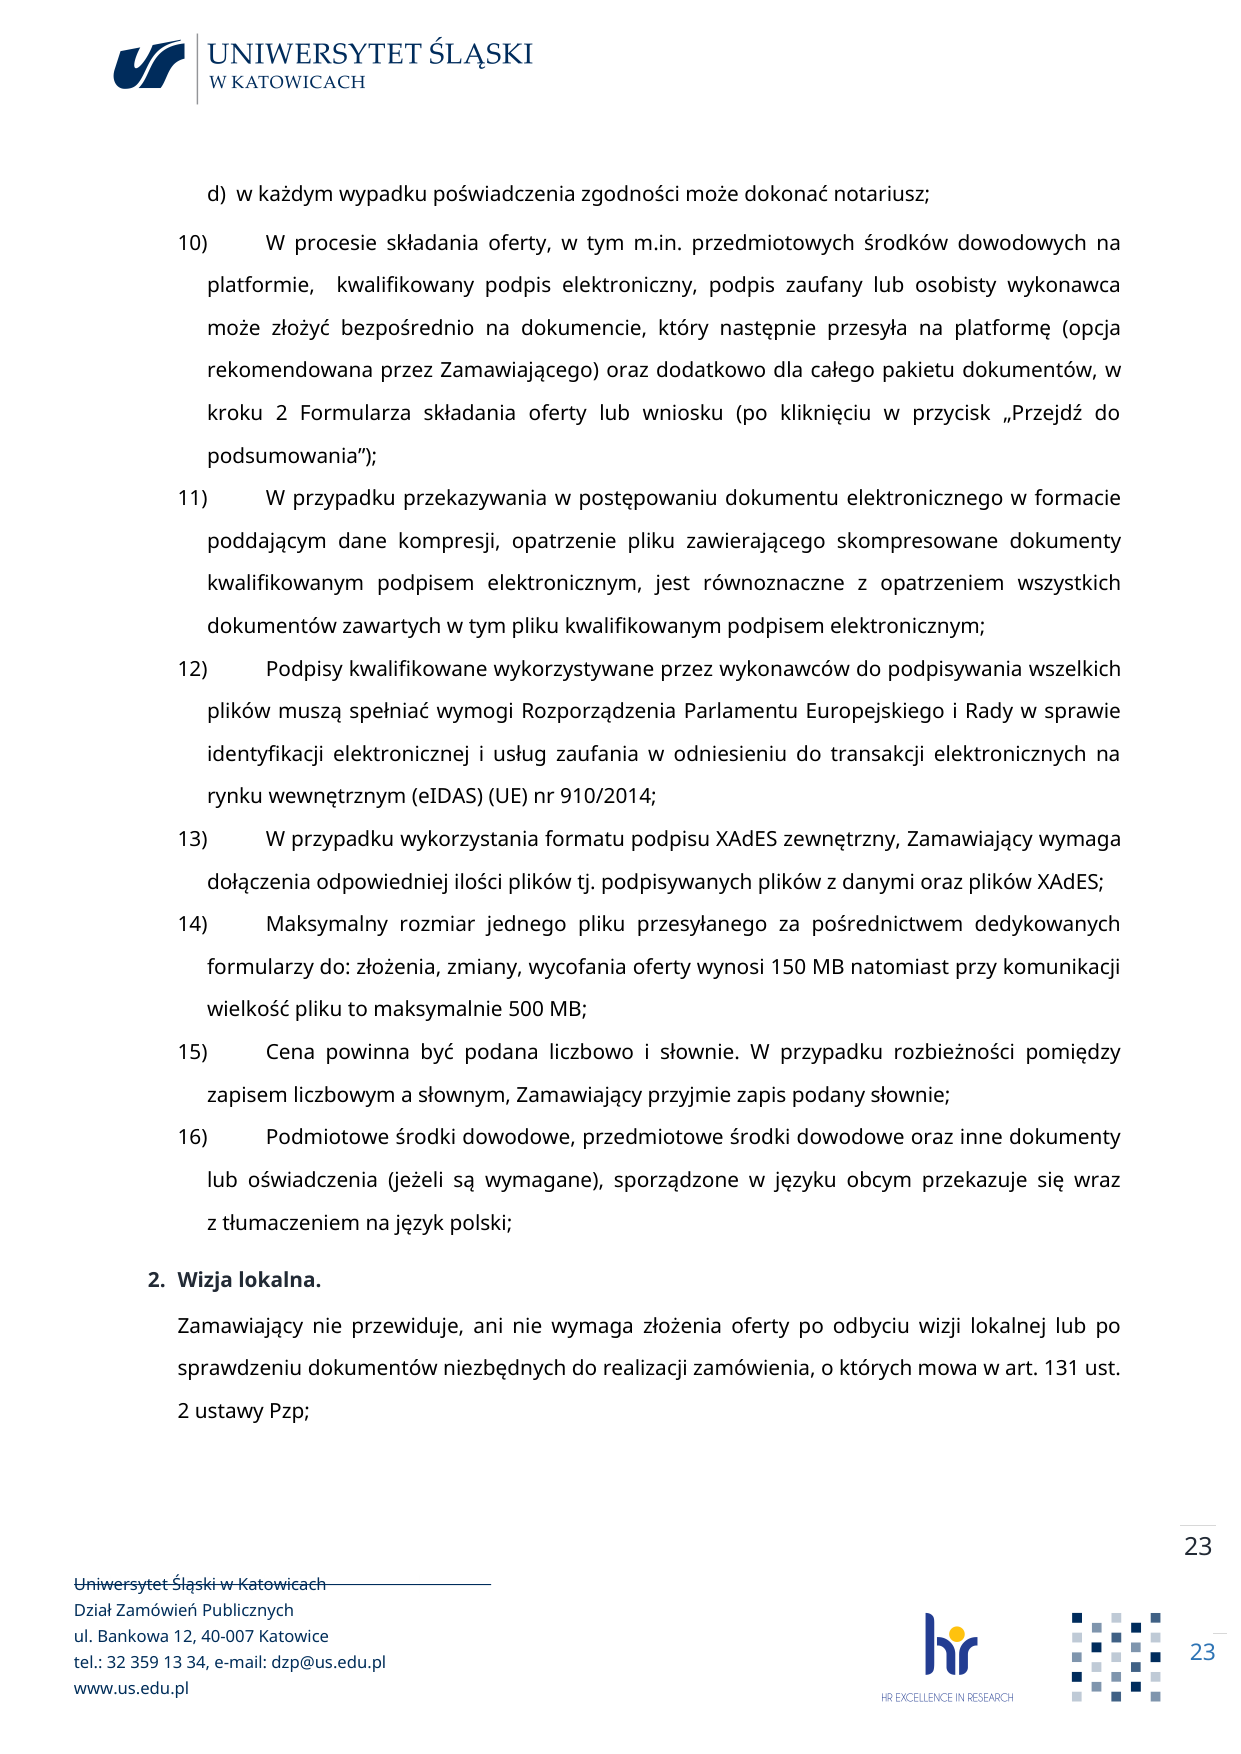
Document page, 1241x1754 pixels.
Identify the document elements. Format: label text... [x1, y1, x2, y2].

subtitle Zamawiający nie przewiduje, ani nie wymaga złożenia oferty po odbyciu wizji lokalnej lub po sprawdzeniu dokumentów niezbędnych do realizacji zamówienia, o których mowa w art. 131 ust. 2 ustawy Pzp; [177, 1311, 1122, 1424]
subtitle Wizja lokalna. [148, 1265, 1122, 1293]
picture [0, 1575, 492, 1593]
picture [813, 1485, 1190, 1731]
picture [0, 0, 1236, 139]
subtitle W procesie składania oferty, w tym m.in. przedmiotowych środków dowodowych na platformie, kwalifikowany podpis elektroniczny, podpis zaufany lub osobisty wykonawca może złożyć bezpośrednio na dokumencie, który następnie przesyła na platformę (opcja rekomendowana przez Zamawiającego) oraz dodatkowo dla całego pakietu dokumentów, w kroku 2 Formularza składania oferty lub wniosku (po kliknięciu w przycisk „Przejdź do podsumowania”); [177, 228, 1122, 469]
subtitle Podpisy kwalifikowane wykorzystywane przez wykonawców do podpisywania wszelkich plików muszą spełniać wymogi Rozporządzenia Parlamentu Europejskiego i Rady w sprawie identyfikacji elektronicznej i usług zaufania w odniesieniu do transakcji elektronicznych na rynku wewnętrznym (eIDAS) (UE) nr 910/2014; [177, 654, 1122, 810]
subtitle w każdym wypadku poświadczenia zgodności może dokonać notariusz; [207, 179, 1122, 207]
subtitle Maksymalny rozmiar jednego pliku przesyłanego za pośrednictwem dedykowanych formularzy do: złożenia, zmiany, wycofania oferty wynosi 150 MB natomiast przy komunikacji wielkość pliku to maksymalnie 500 MB; [177, 909, 1122, 1023]
subtitle Podmiotowe środki dowodowe, przedmiotowe środki dowodowe oraz inne dokumenty lub oświadczenia (jeżeli są wymagane), sporządzone w języku obcym przekazuje się wraz z tłumaczeniem na język polski; [177, 1122, 1122, 1236]
subtitle Cena powinna być podana liczbowo i słownie. W przypadku rozbieżności pomiędzy zapisem liczbowym a słownym, Zamawiający przyjmie zapis podany słownie; [177, 1037, 1122, 1108]
subtitle W przypadku wykorzystania formatu podpisu XAdES zewnętrzny, Zamawiający wymaga dołączenia odpowiedniej ilości plików tj. podpisywanych plików z danymi oraz plików XAdES; [177, 824, 1122, 895]
subtitle W przypadku przekazywania w postępowaniu dokumentu elektronicznego w formacie poddającym dane kompresji, opatrzenie pliku zawierającego skompresowane dokumenty kwalifikowanym podpisem elektronicznym, jest równoznaczne z opatrzeniem wszystkich dokumentów zawartych w tym pliku kwalifikowanym podpisem elektronicznym; [177, 483, 1122, 639]
